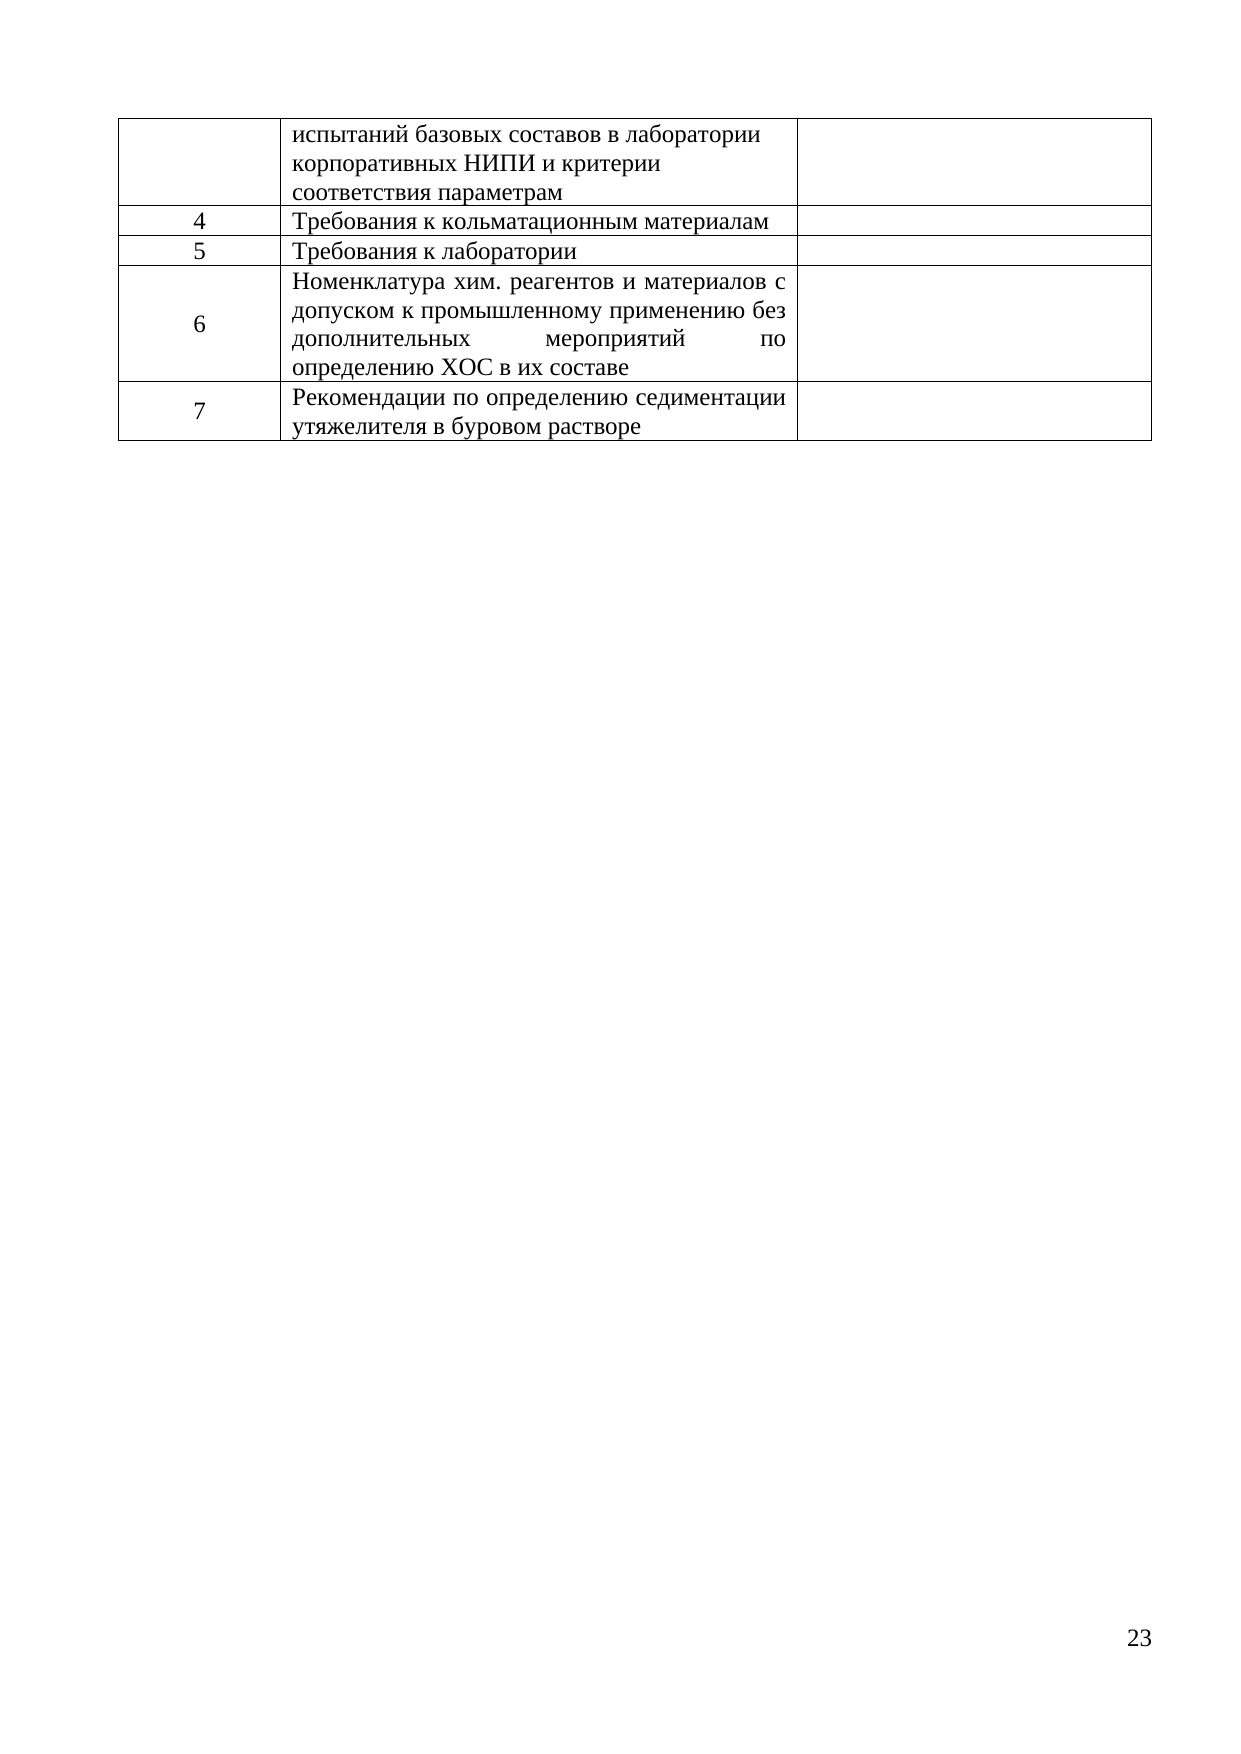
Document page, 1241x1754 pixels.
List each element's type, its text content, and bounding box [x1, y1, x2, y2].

table_cell Рекомендации по определению седиментации утяжелителя в буровом растворе [281, 382, 797, 439]
table_cell Требования к кольматационным материалам [281, 206, 797, 235]
table_cell [798, 206, 1151, 235]
table_cell [798, 236, 1151, 265]
table_cell [798, 119, 1151, 205]
table_cell [798, 382, 1151, 439]
table_cell [798, 266, 1151, 381]
table_cell 4 [119, 206, 280, 235]
table_cell Требования к лаборатории [281, 236, 797, 265]
table_cell 3 [119, 119, 280, 205]
table_cell 5 [119, 236, 280, 265]
table_cell Номенклатура хим. реагентов и материалов с допуском к промышленному применению без дополнительных мероприятий по определению ХОС в их составе [281, 266, 797, 381]
table_cell 6 [119, 266, 280, 381]
table_cell 7 [119, 382, 280, 439]
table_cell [281, 119, 797, 205]
